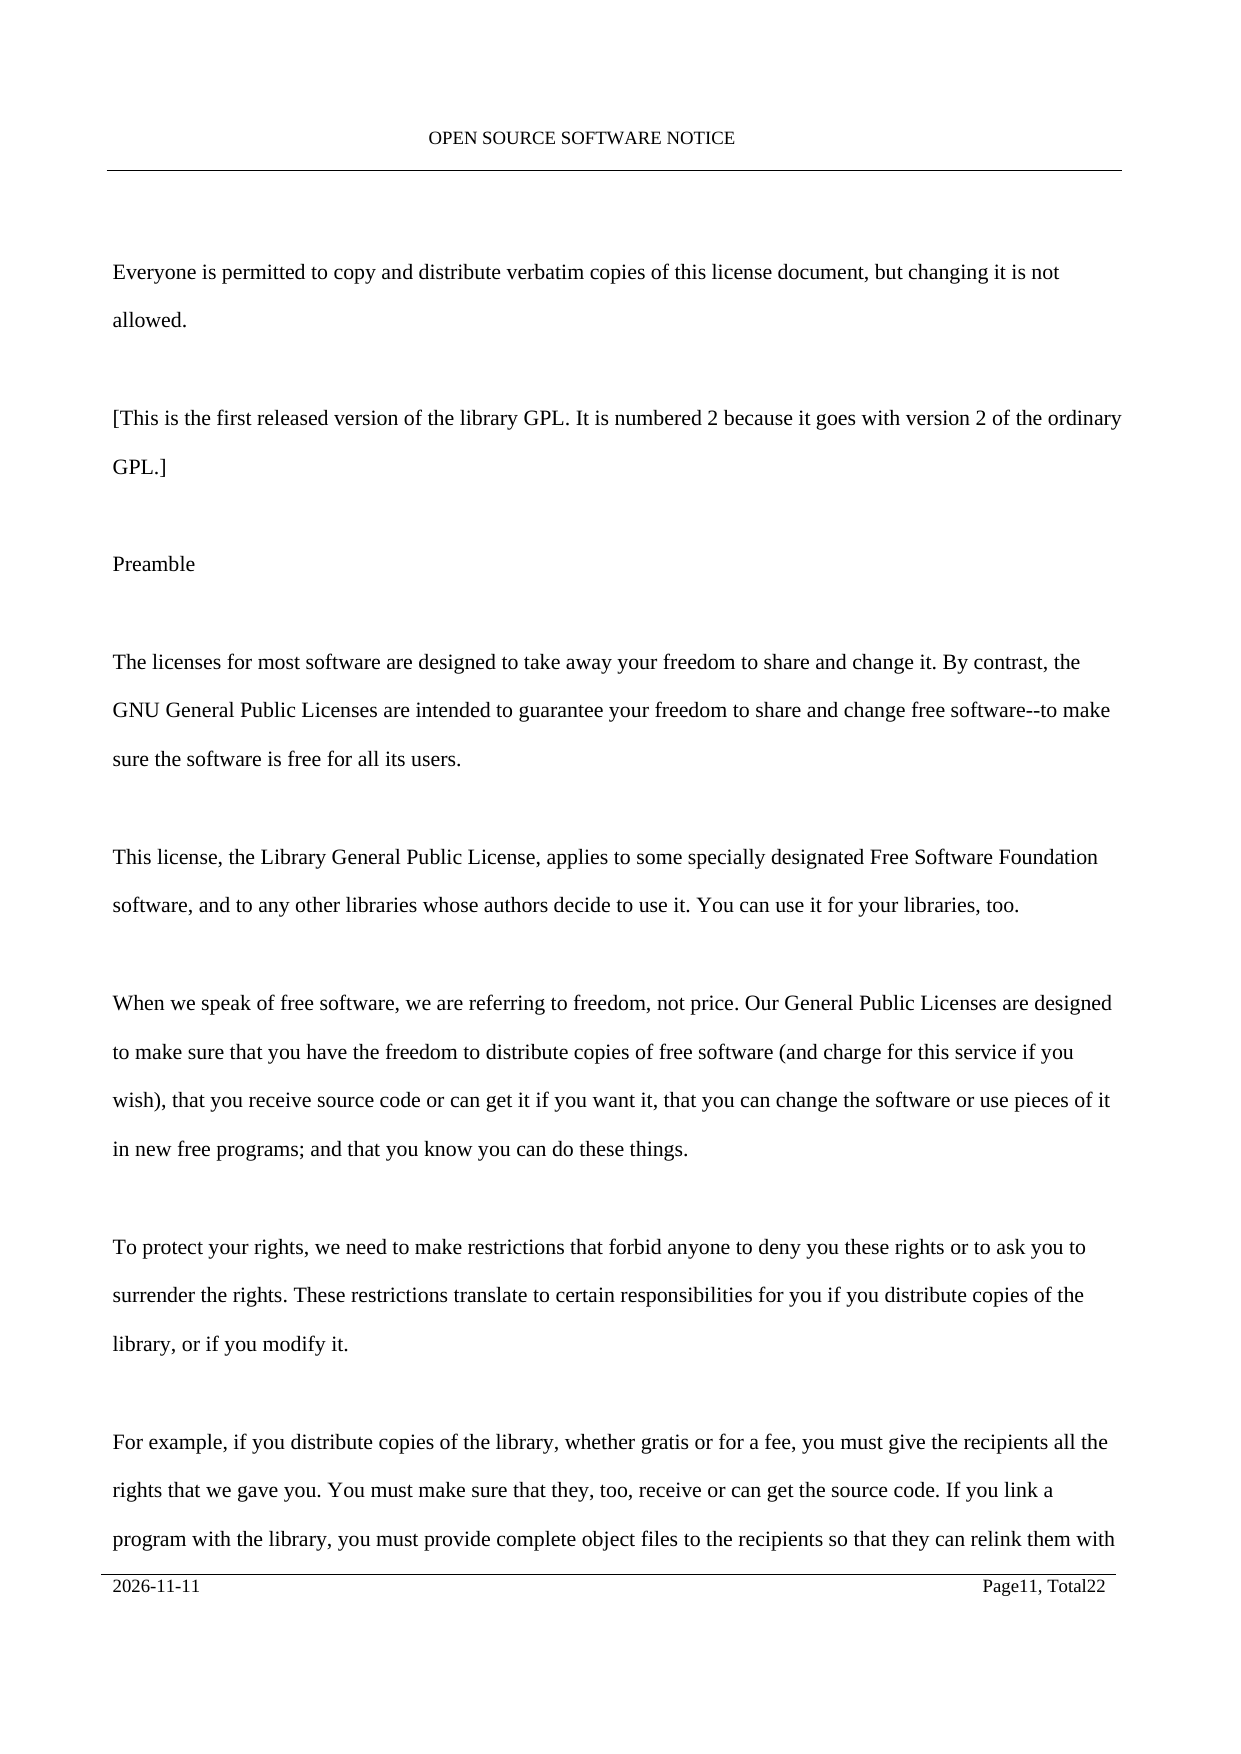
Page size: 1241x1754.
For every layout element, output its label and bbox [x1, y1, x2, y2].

text [112, 206, 1128, 1555]
